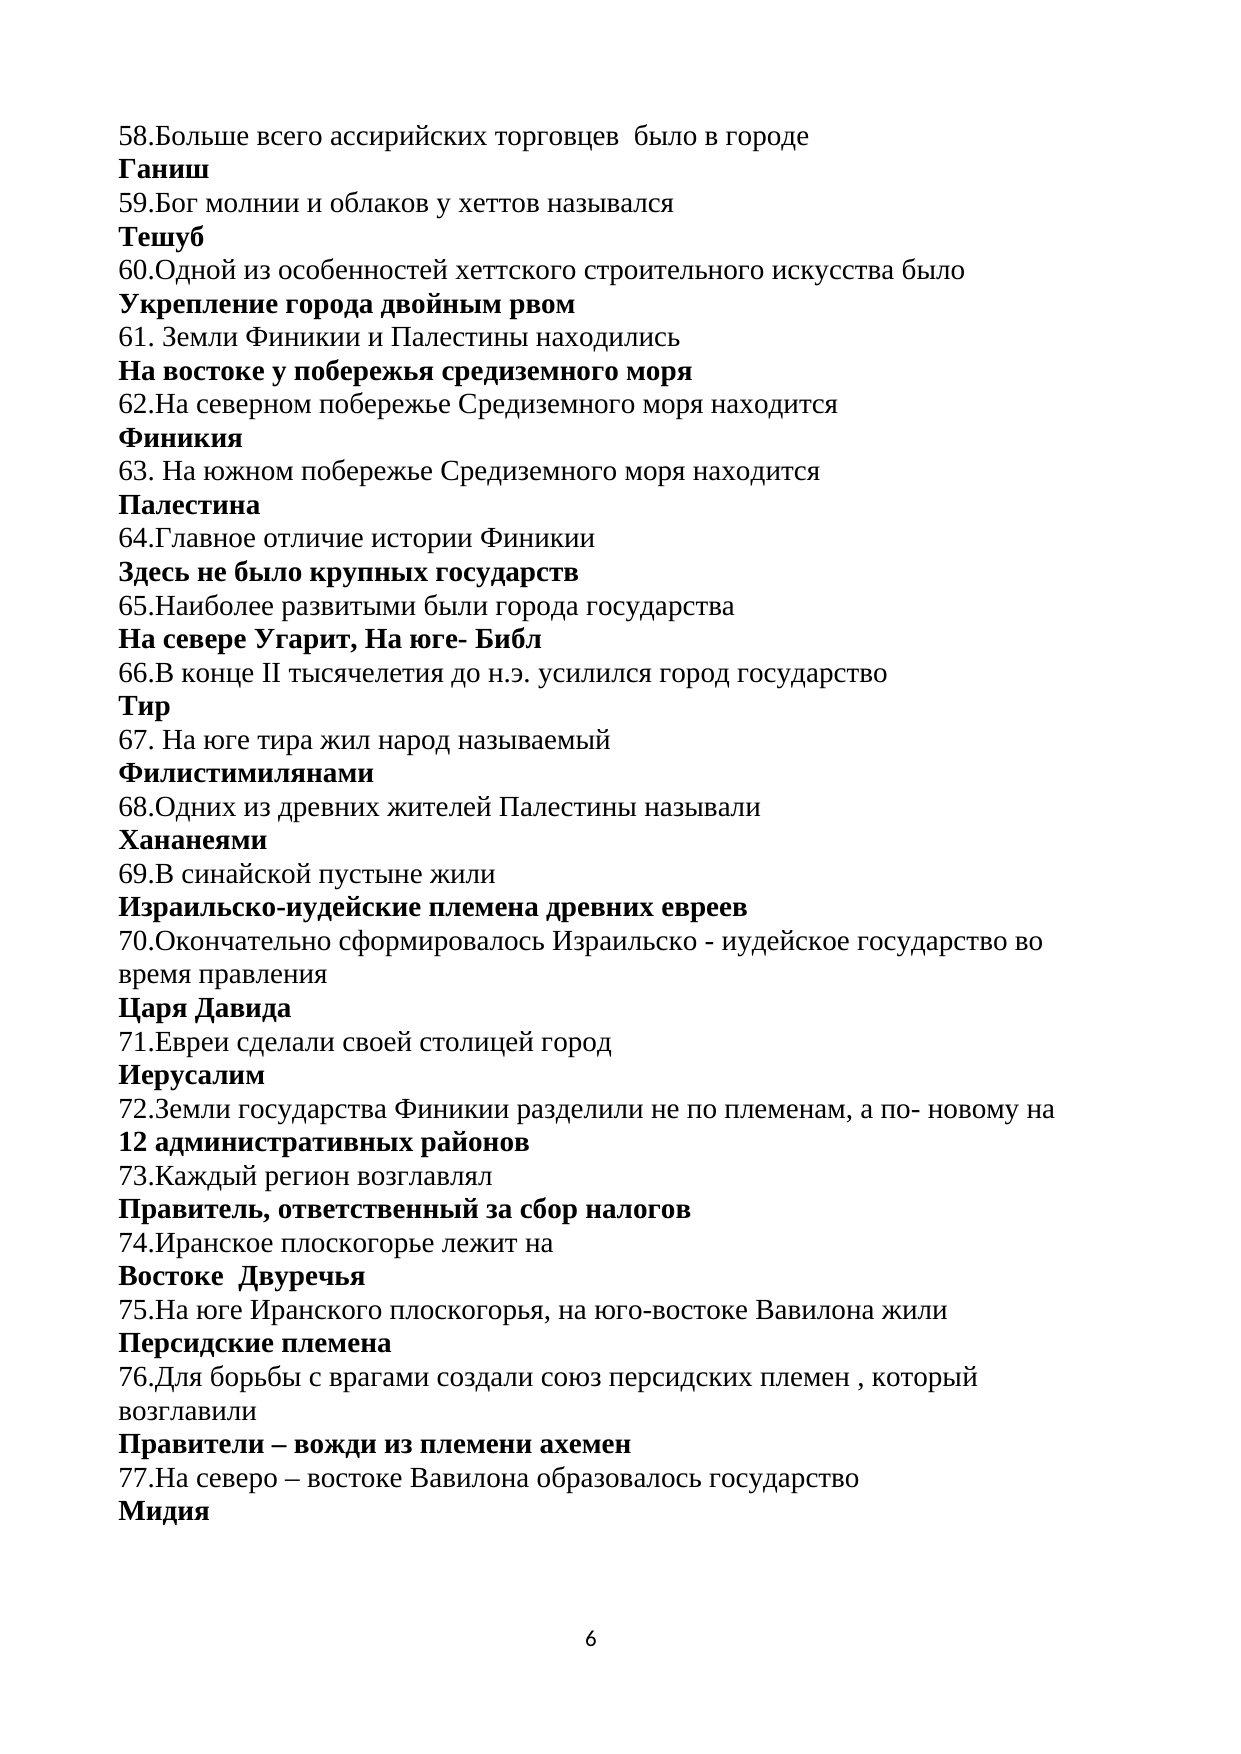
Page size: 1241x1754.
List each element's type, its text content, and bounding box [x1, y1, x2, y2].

text 74.Иранское плоскогорье лежит на [118, 1225, 1063, 1258]
text Мидия [118, 1493, 1063, 1527]
text Персидские племена [118, 1326, 1063, 1359]
text Иерусалим [118, 1057, 1063, 1091]
text Финикия [118, 420, 1063, 453]
text Востоке Двуречья [118, 1258, 1063, 1292]
text Хананеями [118, 822, 1063, 856]
text 67. На юге тира жил народ называемый [118, 722, 1063, 755]
text 75.На юге Иранского плоскогорья, на юго-востоке Вавилона жили [118, 1292, 1063, 1326]
text 12 административных районов [118, 1124, 1063, 1158]
text 77.На северо – востоке Вавилона образовалось государство [118, 1460, 1063, 1493]
text 72.Земли государства Финикии разделили не по племенам, а по- новому на [118, 1091, 1063, 1124]
text Тешуб [118, 219, 1063, 252]
text Правитель, ответственный за сбор налогов [118, 1191, 1063, 1225]
text 62.На северном побережье Средиземного моря находится [118, 386, 1063, 420]
text 63. На южном побережье Средиземного моря находится [118, 453, 1063, 487]
text 69.В синайской пустыне жили [118, 856, 1063, 889]
text Правители – вожди из племени ахемен [118, 1426, 1063, 1460]
text 58.Больше всего ассирийских торговцев было в городе [118, 118, 1063, 152]
text 59.Бог молнии и облаков у хеттов назывался [118, 185, 1063, 219]
text 70.Окончательно сформировалось Израильско - иудейское государство во время правления [118, 923, 1063, 990]
text Израильско-иудейские племена древних евреев [118, 889, 1063, 923]
text 68.Одних из древних жителей Палестины называли [118, 789, 1063, 822]
text 61. Земли Финикии и Палестины находились [118, 319, 1063, 353]
text 71.Евреи сделали своей столицей город [118, 1024, 1063, 1057]
text Ганиш [118, 152, 1063, 185]
text 64.Главное отличие истории Финикии [118, 521, 1063, 554]
text Здесь не было крупных государств [118, 554, 1063, 588]
text 73.Каждый регион возглавлял [118, 1158, 1063, 1191]
text Царя Давида [118, 990, 1063, 1024]
text 76.Для борьбы с врагами создали союз персидских племен , который возглавили [118, 1359, 1063, 1426]
text 65.Наиболее развитыми были города государства [118, 588, 1063, 621]
text 66.В конце II тысячелетия до н.э. усилился город государство [118, 655, 1063, 688]
text На севере Угарит, На юге- Библ [118, 621, 1063, 655]
text На востоке у побережья средиземного моря [118, 353, 1063, 386]
text 60.Одной из особенностей хеттского строительного искусства было [118, 252, 1063, 286]
text Палестина [118, 487, 1063, 521]
text Укрепление города двойным рвом [118, 286, 1063, 319]
text Филистимилянами [118, 755, 1063, 789]
text Тир [118, 688, 1063, 722]
